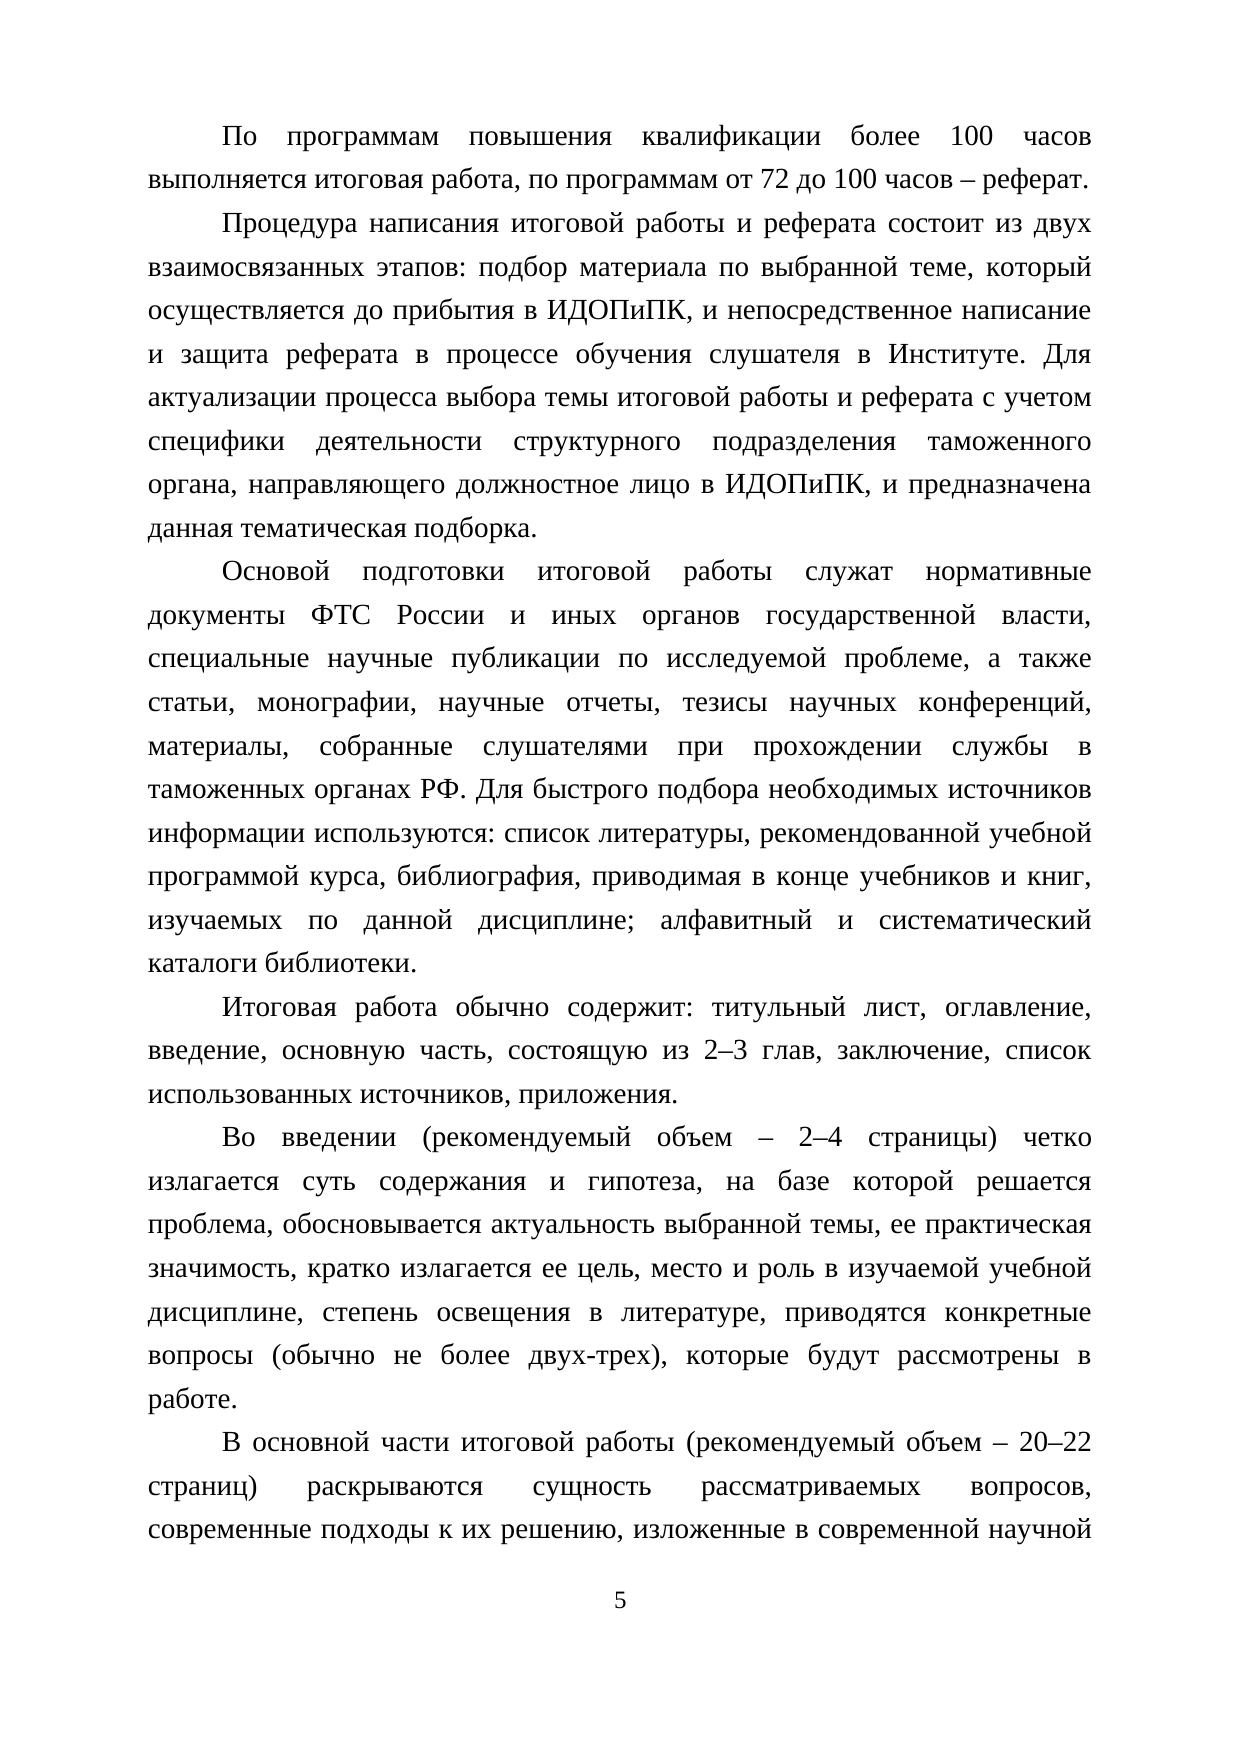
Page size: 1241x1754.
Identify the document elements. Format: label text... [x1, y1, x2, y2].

text По программам повышения квалификации более 100 часов выполняется итоговая работа, по программам от 72 до 100 часов – реферат. [148, 118, 1092, 195]
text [148, 1424, 1092, 1545]
text Во введении (рекомендуемый объем – 2–4 страницы) четко излагается суть содержания и гипотеза, на базе которой решается проблема, обосновывается актуальность выбранной темы, ее практическая значимость, кратко излагается ее цель, место и роль в изучаемой учебной дисциплине, степень освещения в литературе, приводятся конкретные вопросы (обычно не более двух-трех), которые будут рассмотрены в работе. [148, 1119, 1092, 1414]
text Основой подготовки итоговой работы служат нормативные документы ФТС России и иных органов государственной власти, специальные научные публикации по исследуемой проблеме, а также статьи, монографии, научные отчеты, тезисы научных конференций, материалы, собранные слушателями при прохождении службы в таможенных органах РФ. Для быстрого подбора необходимых источников информации используются: список литературы, рекомендованной учебной программой курса, библиография, приводимая в конце учебников и книг, изучаемых по данной дисциплине; алфавитный и систематический каталоги библиотеки. [148, 553, 1092, 979]
text Процедура написания итоговой работы и реферата состоит из двух взаимосвязанных этапов: подбор материала по выбранной теме, который осуществляется до прибытия в ИДОПиПК, и непосредственное написание и защита реферата в процессе обучения слушателя в Институте. Для актуализации процесса выбора темы итоговой работы и реферата с учетом специфики деятельности структурного подразделения таможенного органа, направляющего должностное лицо в ИДОПиПК, и предназначена данная тематическая подборка. [148, 205, 1092, 543]
text Итоговая работа обычно содержит: титульный лист, оглавление, введение, основную часть, состоящую из 2–3 глав, заключение, список использованных источников, приложения. [148, 989, 1092, 1109]
